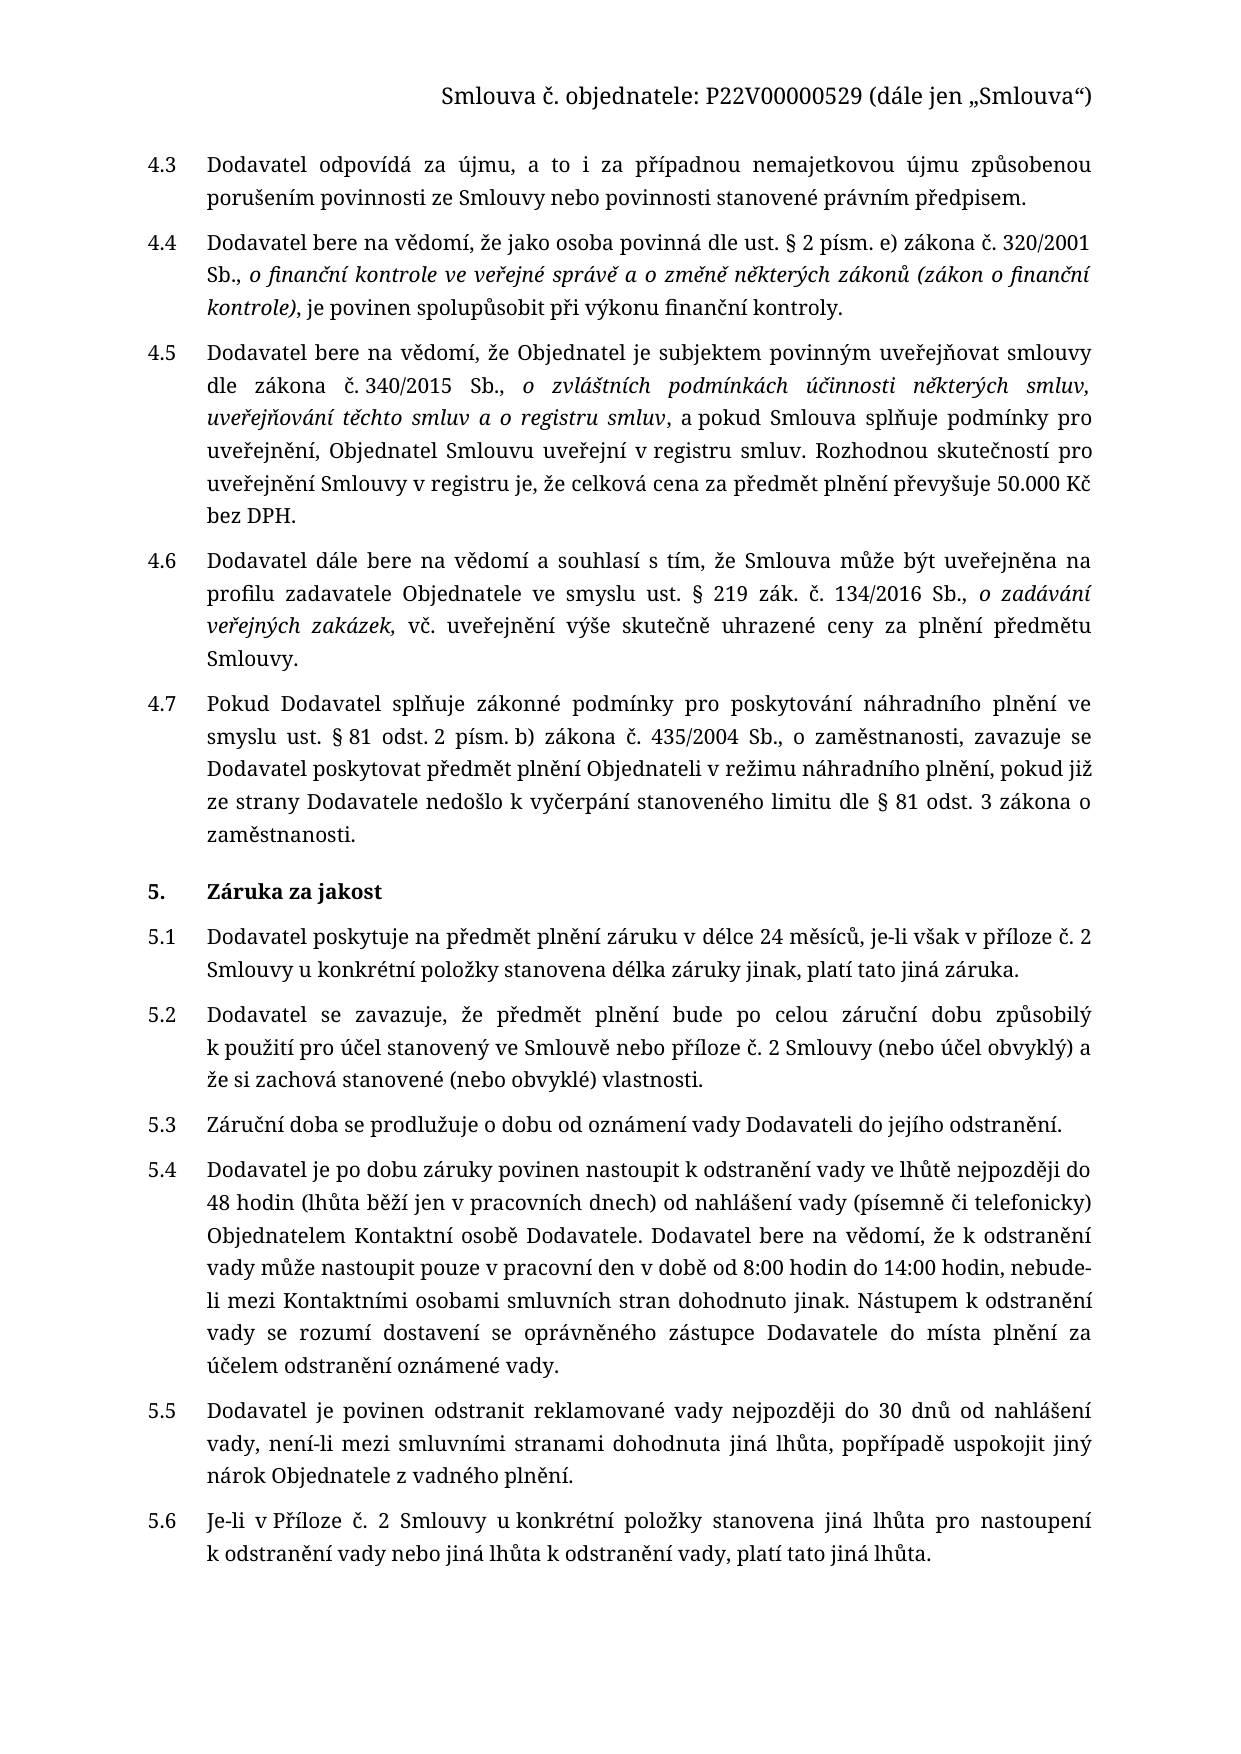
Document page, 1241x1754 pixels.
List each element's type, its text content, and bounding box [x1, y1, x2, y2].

list Dodavatel je povinen odstranit reklamované vady nejpozději do 30 dnů od nahlášení vady, není-li mezi smluvními stranami dohodnuta jiná lhůta, popřípadě uspokojit jiný nárok Objednatele z vadného plnění. [148, 1396, 1093, 1490]
list Záruka za jakost [148, 877, 1093, 906]
list Dodavatel dále bere na vědomí a souhlasí s tím, že Smlouva může být uveřejněna na profilu zadavatele Objednatele ve smyslu ust. § 219 zák. č. 134/2016 Sb., o zadávání veřejných zakázek, vč. uveřejnění výše skutečně uhrazené ceny za plnění předmětu Smlouvy. [148, 546, 1093, 673]
list Dodavatel poskytuje na předmět plnění záruku v délce 24 měsíců, je-li však v příloze č. 2 Smlouvy u konkrétní položky stanovena délka záruky jinak, platí tato jiná záruka. [148, 922, 1093, 983]
list Je-li v Příloze č. 2 Smlouvy u konkrétní položky stanovena jiná lhůta pro nastoupení k odstranění vady nebo jiná lhůta k odstranění vady, platí tato jiná lhůta. [148, 1507, 1093, 1568]
list Záruční doba se prodlužuje o dobu od oznámení vady Dodavateli do jejího odstranění. [148, 1110, 1093, 1139]
list Pokud Dodavatel splňuje zákonné podmínky pro poskytování náhradního plnění ve smyslu ust. § 81 odst. 2 písm. b) zákona č. 435/2004 Sb., o zaměstnanosti, zavazuje se Dodavatel poskytovat předmět plnění Objednateli v režimu náhradního plnění, pokud již ze strany Dodavatele nedošlo k vyčerpání stanoveného limitu dle § 81 odst. 3 zákona o zaměstnanosti. [148, 689, 1093, 848]
list Dodavatel bere na vědomí, že Objednatel je subjektem povinným uveřejňovat smlouvy dle zákona č. 340/2015 Sb., o zvláštních podmínkách účinnosti některých smluv, uveřejňování těchto smluv a o registru smluv, a pokud Smlouva splňuje podmínky pro uveřejnění, Objednatel Smlouvu uveřejní v registru smluv. Rozhodnou skutečností pro uveřejnění Smlouvy v registru je, že celková cena za předmět plnění převyšuje 50.000 Kč bez DPH. [148, 338, 1093, 530]
list Dodavatel je po dobu záruky povinen nastoupit k odstranění vady ve lhůtě nejpozději do 48 hodin (lhůta běží jen v pracovních dnech) od nahlášení vady (písemně či telefonicky) Objednatelem Kontaktní osobě Dodavatele. Dodavatel bere na vědomí, že k odstranění vady může nastoupit pouze v pracovní den v době od 8:00 hodin do 14:00 hodin, nebude-li mezi Kontaktními osobami smluvních stran dohodnuto jinak. Nástupem k odstranění vady se rozumí dostavení se oprávněného zástupce Dodavatele do místa plnění za účelem odstranění oznámené vady. [148, 1156, 1093, 1379]
list Dodavatel bere na vědomí, že jako osoba povinná dle ust. § 2 písm. e) zákona č. 320/2001 Sb., o finanční kontrole ve veřejné správě a o změně některých zákonů (zákon o finanční kontrole), je povinen spolupůsobit při výkonu finanční kontroly. [148, 228, 1093, 322]
list Dodavatel odpovídá za újmu, a to i za případnou nemajetkovou újmu způsobenou porušením povinnosti ze Smlouvy nebo povinnosti stanovené právním předpisem. [148, 150, 1093, 211]
list Dodavatel se zavazuje, že předmět plnění bude po celou záruční dobu způsobilý k použití pro účel stanovený ve Smlouvě nebo příloze č. 2 Smlouvy (nebo účel obvyklý) a že si zachová stanovené (nebo obvyklé) vlastnosti. [148, 1000, 1093, 1094]
